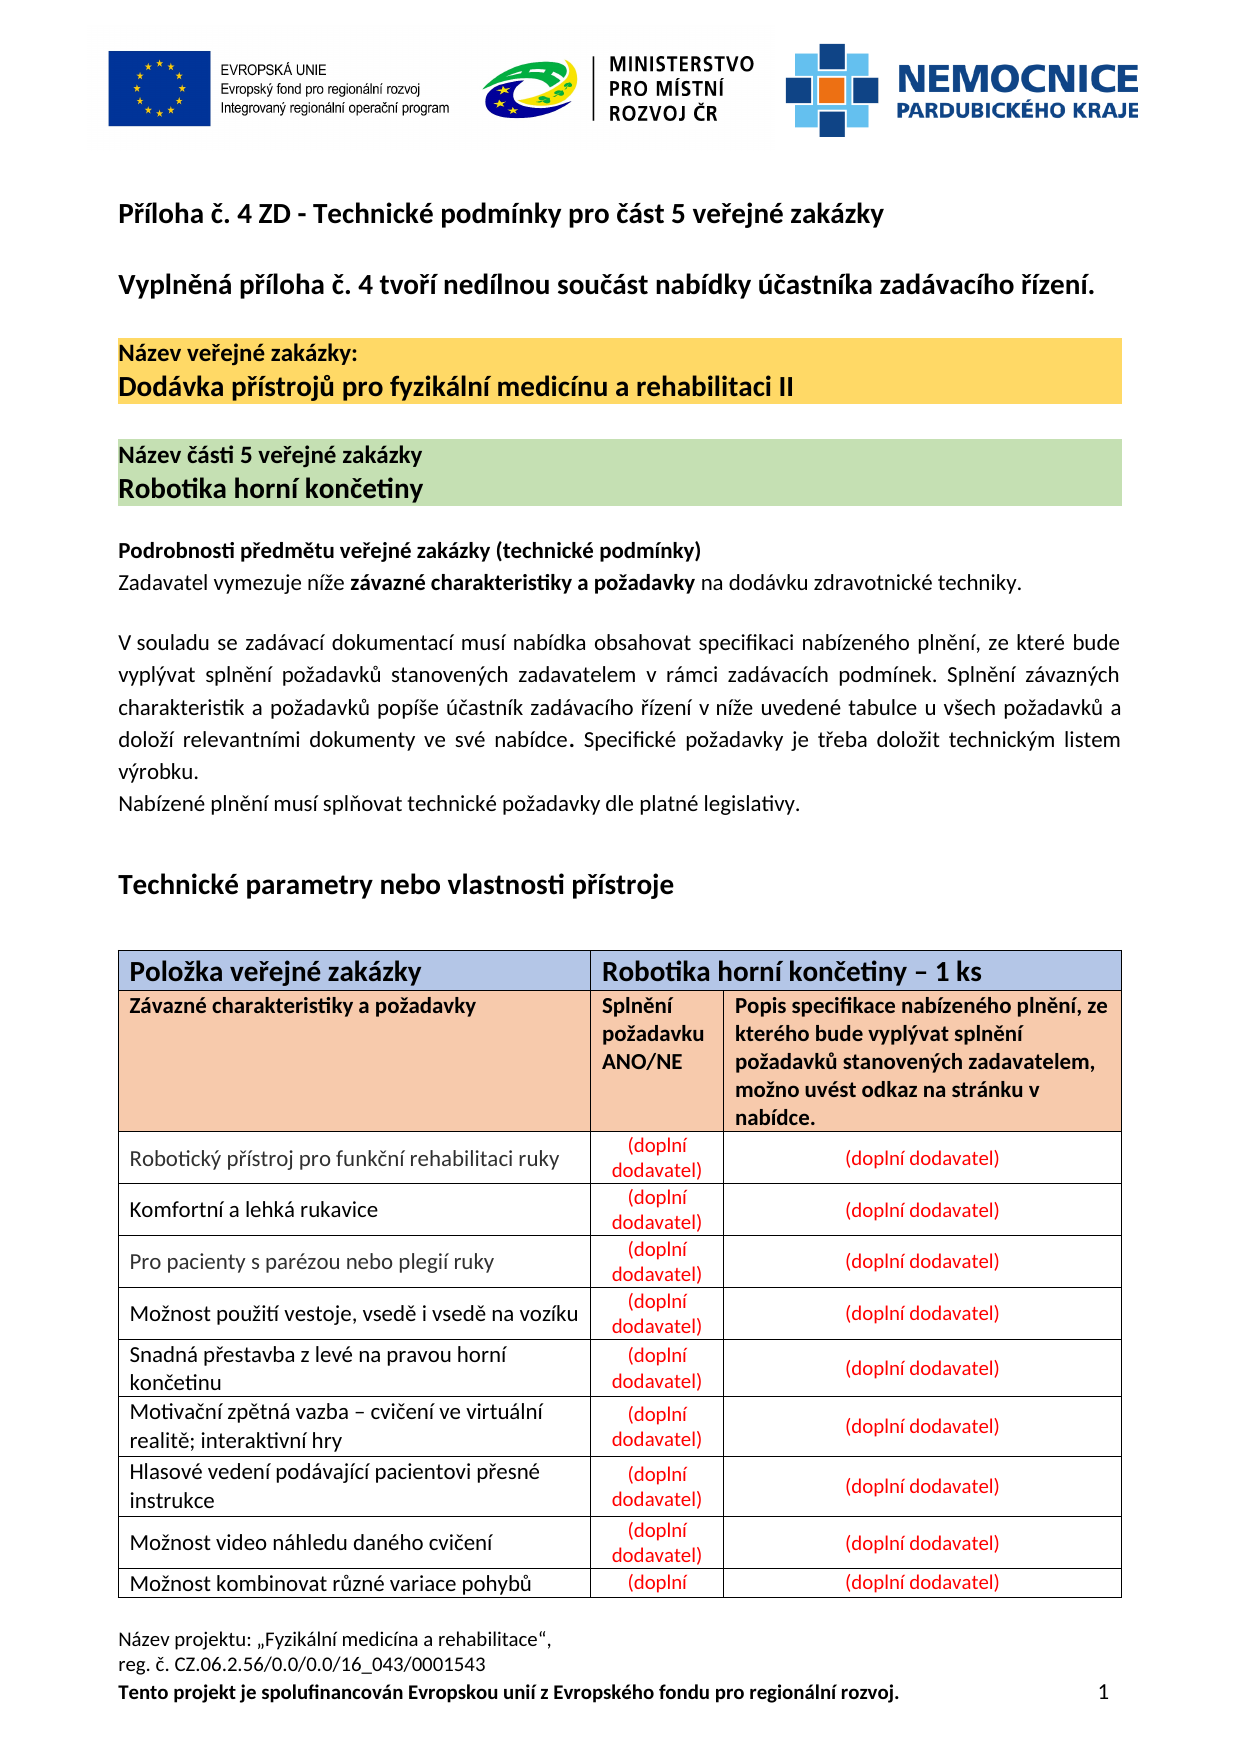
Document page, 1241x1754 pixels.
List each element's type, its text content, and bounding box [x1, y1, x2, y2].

table_cell Splnění požadavku ANO/NE [591, 991, 723, 1131]
table_cell (doplní dodavatel) [591, 1457, 723, 1516]
table_cell (doplní dodavatel) [724, 1569, 1121, 1597]
picture [86, 25, 776, 151]
subtitle Dodávka přístrojů pro fyzikální medicínu a rehabilitaci II [118, 368, 1122, 404]
table_cell (doplní dodavatel) [591, 1517, 723, 1568]
table_cell (doplní dodavatel) [724, 1397, 1121, 1456]
table_cell Robotický přístroj pro funkční rehabilitaci ruky [119, 1132, 590, 1183]
text Název veřejné zakázky: [118, 338, 1122, 368]
text Zadavatel vymezuje níže závazné charakteristiky a požadavky na dodávku zdravotnické techniky. [118, 568, 1122, 596]
table_cell Hlasové vedení podávající pacientovi přesné instrukce [119, 1457, 590, 1516]
table_header Položka veřejné zakázky [119, 951, 590, 990]
subtitle Název části 5 veřejné zakázky [118, 439, 1122, 470]
text Vyplněná příloha č. 4 tvoří nedílnou součást nabídky účastníka zadávacího řízení. [118, 266, 1122, 302]
table_cell (doplní dodavatel) [591, 1288, 723, 1339]
text V souladu se zadávací dokumentací musí nabídka obsahovat specifikaci nabízeného plnění, ze které bude vyplývat splnění požadavků stanovených zadavatelem v rámci zadávacích podmínek. Splnění závazných charakteristik a požadavků popíše účastník zadávacího řízení v níže uvedené tabulce u všech požadavků a doloží relevantními dokumenty ve své nabídce. Specifické požadavky je třeba doložit technickým listem výrobku. [118, 628, 1122, 785]
table_cell Možnost video náhledu daného cvičení [119, 1517, 590, 1568]
subtitle Robotika horní končetiny [118, 470, 1122, 506]
table_cell Motivační zpětná vazba – cvičení ve virtuální realitě; interaktivní hry [119, 1397, 590, 1456]
table_cell (doplní dodavatel) [591, 1132, 723, 1183]
table_cell (doplní dodavatel) [724, 1184, 1121, 1235]
table_header Robotika horní končetiny – 1 ks [591, 951, 1121, 990]
text Podrobnosti předmětu veřejné zakázky (technické podmínky) [118, 536, 1122, 564]
table_cell Komfortní a lehká rukavice [119, 1184, 590, 1235]
table_cell (doplní dodavatel) [724, 1236, 1121, 1287]
table_cell (doplní dodavatel) [724, 1288, 1121, 1339]
table_cell Snadná přestavba z levé na pravou horní končetinu [119, 1340, 590, 1396]
table_cell (doplní dodavatel) [724, 1132, 1121, 1183]
table_cell Možnost použití vestoje, vsedě i vsedě na vozíku [119, 1288, 590, 1339]
table_cell (doplní dodavatel) [724, 1457, 1121, 1516]
subtitle Technické parametry nebo vlastnosti přístroje [118, 866, 1122, 902]
picture [785, 42, 1138, 138]
table_cell (doplní dodavatel) [591, 1340, 723, 1396]
table_cell Možnost kombinovat různé variace pohybů prstů do flexe a extenze včetně možnosti špetky [119, 1569, 590, 1597]
text Nabízené plnění musí splňovat technické požadavky dle platné legislativy. [118, 789, 1122, 817]
text Příloha č. 4 ZD - Technické podmínky pro část 5 veřejné zakázky [118, 195, 1122, 231]
table_cell (doplní dodavatel) [591, 1236, 723, 1287]
table_cell (doplní dodavatel) [591, 1569, 723, 1597]
table_cell (doplní dodavatel) [724, 1340, 1121, 1396]
table_cell Závazné charakteristiky a požadavky [119, 991, 590, 1131]
table_cell (doplní dodavatel) [724, 1517, 1121, 1568]
table_cell (doplní dodavatel) [591, 1397, 723, 1456]
table_cell Pro pacienty s parézou nebo plegií ruky [119, 1236, 590, 1287]
table_cell Popis specifikace nabízeného plnění, ze kterého bude vyplývat splnění požadavků stanovených zadavatelem, možno uvést odkaz na stránku v nabídce. [724, 991, 1121, 1131]
table_cell (doplní dodavatel) [591, 1184, 723, 1235]
